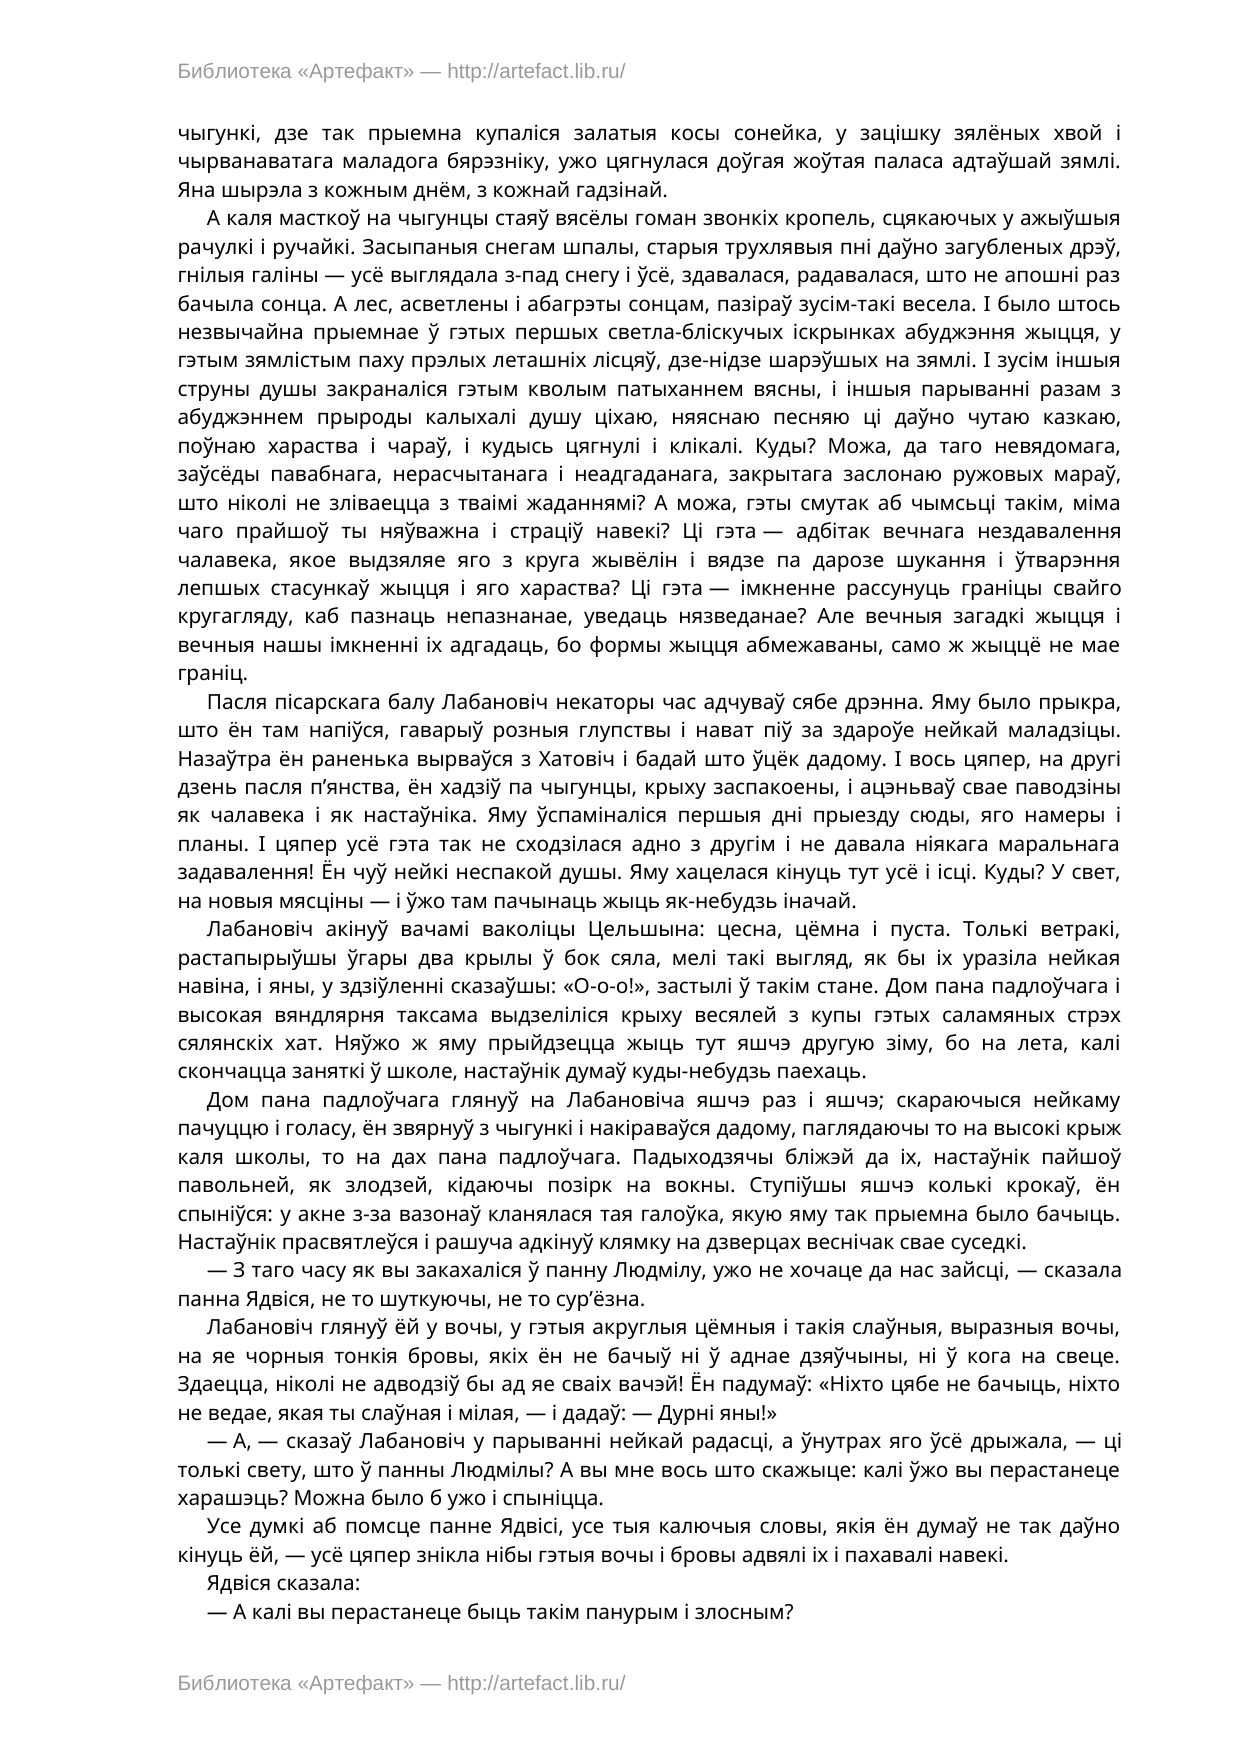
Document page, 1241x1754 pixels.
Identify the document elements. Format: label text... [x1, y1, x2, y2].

text Пасля пісарскага балу Лабановіч некаторы час адчуваў сябе дрэнна. Яму было прыкра, што ён там напіўся, гаварыў розныя глупствы і нават піў за здароўе нейкай маладзіцы. Назаўтра ён раненька вырваўся з Хатовіч і бадай што ўцёк дадому. І вось цяпер, на другі дзень пасля п’янства, ён хадзіў па чыгунцы, крыху заспакоены, і ацэньваў свае паводзіны як чалавека і як настаўніка. Яму ўспаміналіся першыя дні прыезду сюды, яго намеры і планы. І цяпер усё гэта так не сходзілася адно з другім і не давала ніякага маральнага задавалення! Ён чуў нейкі неспакой душы. Яму хацелася кінуць тут усё і ісці. Куды? У свет, на новыя мясціны — і ўжо там пачынаць жыць як-небудзь іначай. [177, 687, 1122, 914]
text Дом пана падлоўчага глянуў на Лабановіча яшчэ раз і яшчэ; скараючыся нейкаму пачуццю і голасу, ён звярнуў з чыгункі і накіраваўся дадому, паглядаючы то на высокі крыж каля школы, то на дах пана падлоўчага. Падыходзячы бліжэй да іх, настаўнік пайшоў павольней, як злодзей, кідаючы позірк на вокны. Ступіўшы яшчэ колькі крокаў, ён спыніўся: у акне з-за вазонаў кланялася тая галоўка, якую яму так прыемна было бачыць. Настаўнік прасвятлеўся і рашуча адкінуў клямку на дзверцах веснічак свае суседкі. [177, 1085, 1122, 1256]
text Лабановіч глянуў ёй у вочы, у гэтыя акруглыя цёмныя і такія слаўныя, выразныя вочы, на яе чорныя тонкія бровы, якіх ён не бачыў ні ў аднае дзяўчыны, ні ў кога на свеце. Здаецца, ніколі не адводзіў бы ад яе сваіх вачэй! Ён падумаў: «Ніхто цябе не бачыць, ніхто не ведае, якая ты слаўная і мілая, — і дадаў: — Дурні яны!» [177, 1312, 1122, 1426]
text Ядвіся сказала: [177, 1568, 1122, 1597]
text А каля масткоў на чыгунцы стаяў вясёлы гоман звонкіх кропель, сцякаючых у ажыўшыя рачулкі і ручайкі. Засыпаныя снегам шпалы, старыя трухлявыя пні даўно загубленых дрэў, гнілыя галіны — усё выглядала з-пад снегу і ўсё, здавалася, радавалася, што не апошні раз бачыла сонца. А лес, асветлены і абагрэты сонцам, пазіраў зусім-такі весела. І было штось незвычайна прыемнае ў гэтых першых светла-бліскучых іскрынках абуджэння жыцця, у гэтым зямлістым паху прэлых леташніх лісцяў, дзе-нідзе шарэўшых на зямлі. І зусім іншыя струны душы закраналіся гэтым кволым патыханнем вясны, і іншыя парыванні разам з абуджэннем прыроды калыхалі душу ціхаю, няяснаю песняю ці даўно чутаю казкаю, поўнаю хараства і чараў, і кудысь цягнулі і клікалі. Куды? Можа, да таго невядомага, заўсёды павабнага, нерасчытанага і неадгаданага, закрытага заслонаю ружовых мараў, што ніколі не зліваецца з тваімі жаданнямі? А можа, гэты смутак аб чымсьці такім, міма чаго прайшоў ты няўважна і страціў навекі? Ці гэта — адбітак вечнага нездавалення чалавека, якое выдзяляе яго з круга жывёлін і вядзе па дарозе шукання і ўтварэння лепшых стасункаў жыцця і яго хараства? Ці гэта — імкненне рассунуць граніцы свайго кругагляду, каб пазнаць непазнанае, уведаць нязведанае? Але вечныя загадкі жыцця і вечныя нашы імкненні іх адгадаць, бо формы жыцця абмежаваны, само ж жыццё не мае граніц. [177, 203, 1122, 687]
text — А калі вы перастанеце быць такім панурым і злосным? [177, 1597, 1122, 1625]
text Усе думкі аб помсце панне Ядвісі, усе тыя калючыя словы, якія ён думаў не так даўно кінуць ёй, — усё цяпер знікла нібы гэтыя вочы і бровы адвялі іх і пахавалі навекі. [177, 1512, 1122, 1568]
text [177, 118, 1122, 203]
text — А, — сказаў Лабановіч у парыванні нейкай радасці, а ўнутрах яго ўсё дрыжала, — ці толькі свету, што ў панны Людмілы? А вы мне вось што скажыце: калі ўжо вы перастанеце харашэць? Можна было б ужо і спыніцца. [177, 1426, 1122, 1512]
text — З таго часу як вы закахаліся ў панну Людмілу, ужо не хочаце да нас зайсці, — сказала панна Ядвіся, не то шуткуючы, не то сур’ёзна. [177, 1256, 1122, 1312]
text Лабановіч акінуў вачамі ваколіцы Цельшына: цесна, цёмна і пуста. Толькі ветракі, растапырыўшы ўгары два крылы ў бок сяла, мелі такі выгляд, як бы іх уразіла нейкая навіна, і яны, у здзіўленні сказаўшы: «О-о-о!», застылі ў такім стане. Дом пана падлоўчага і высокая вяндлярня таксама выдзеліліся крыху весялей з купы гэтых саламяных стрэх сялянскіх хат. Няўжо ж яму прыйдзецца жыць тут яшчэ другую зіму, бо на лета, калі скончацца заняткі ў школе, настаўнік думаў куды-небудзь паехаць. [177, 914, 1122, 1085]
